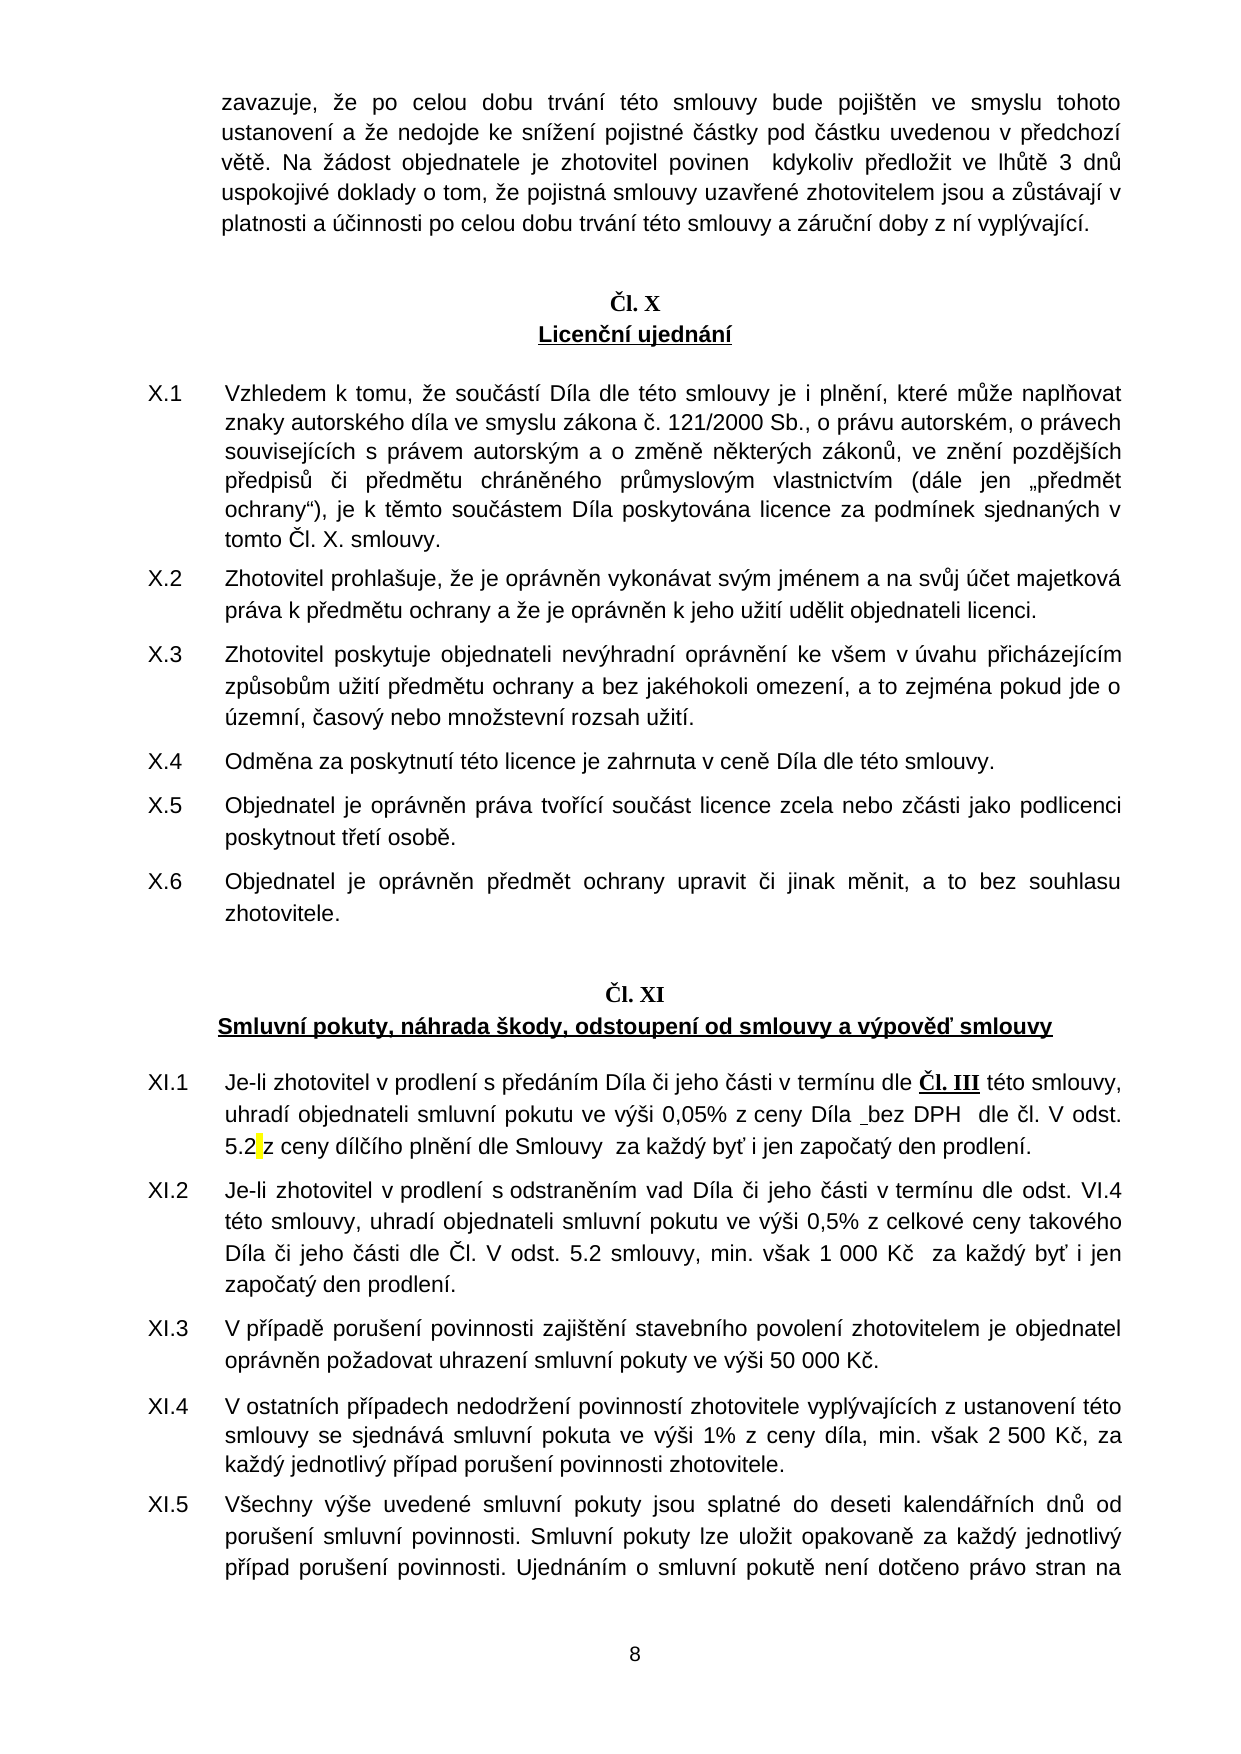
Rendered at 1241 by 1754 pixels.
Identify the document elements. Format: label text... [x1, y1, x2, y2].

list Odměna za poskytnutí této licence je zahrnuta v ceně Díla dle této smlouvy. [148, 748, 1122, 774]
list V ostatních případech nedodržení povinností zhotovitele vyplývajících z ustanovení této smlouvy se sjednává smluvní pokuta ve výši 1% z ceny díla, min. však 2 500 Kč, za každý jednotlivý případ porušení povinnosti zhotovitele. [148, 1391, 1122, 1478]
text Licenční ujednání [148, 290, 1122, 348]
list Zhotovitel prohlašuje, že je oprávněn vykonávat svým jménem a na svůj účet majetková práva k předmětu ochrany a že je oprávněn k jeho užití udělit objednateli licenci. [148, 565, 1122, 623]
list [148, 1491, 1122, 1581]
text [148, 89, 1122, 236]
list V případě porušení povinnosti zajištění stavebního povolení zhotovitelem je objednatel oprávněn požadovat uhrazení smluvní pokuty ve výši 50 000 Kč. [148, 1315, 1122, 1373]
list Objednatel je oprávněn předmět ochrany upravit či jinak měnit, a to bez souhlasu zhotovitele. [148, 868, 1122, 926]
list Zhotovitel poskytuje objednateli nevýhradní oprávnění ke všem v úvahu přicházejícím způsobům užití předmětu ochrany a bez jakéhokoli omezení, a to zejména pokud jde o územní, časový nebo množstevní rozsah užití. [148, 641, 1122, 731]
list Je-li zhotovitel v prodlení s odstraněním vad Díla či jeho části v termínu dle odst. 6.4 této smlouvy, uhradí objednateli smluvní pokutu ve výši 0,5% z celkové ceny takového Díla či jeho části dle Čl. V odst. 5.2 smlouvy, min. však 1 000 Kč za každý byť i jen započatý den prodlení. [148, 1177, 1122, 1298]
list Vzhledem k tomu, že součástí Díla dle této smlouvy je i plnění, které může naplňovat znaky autorského díla ve smyslu zákona č. 121/2000 Sb., o právu autorském, o právech souvisejících s právem autorským a o změně některých zákonů, ve znění pozdějších předpisů či předmětu chráněného průmyslovým vlastnictvím (dále jen „předmět ochrany“), je k těmto součástem Díla poskytována licence za podmínek sjednaných v tomto Čl. X. smlouvy. [148, 378, 1122, 553]
text Smluvní pokuty, náhrada škody, odstoupení od smlouvy a výpověď smlouvy [148, 981, 1122, 1039]
list Je-li zhotovitel v prodlení s předáním Díla či jeho části v termínu dle Čl. III této smlouvy, uhradí objednateli smluvní pokutu ve výši 0,05% z ceny Díla bez DPH dle čl. V odst. 5.2 z ceny dílčího plnění dle Smlouvy za každý byť i jen započatý den prodlení. [148, 1069, 1122, 1159]
list Objednatel je oprávněn práva tvořící součást licence zcela nebo zčásti jako podlicenci poskytnout třetí osobě. [148, 792, 1122, 850]
